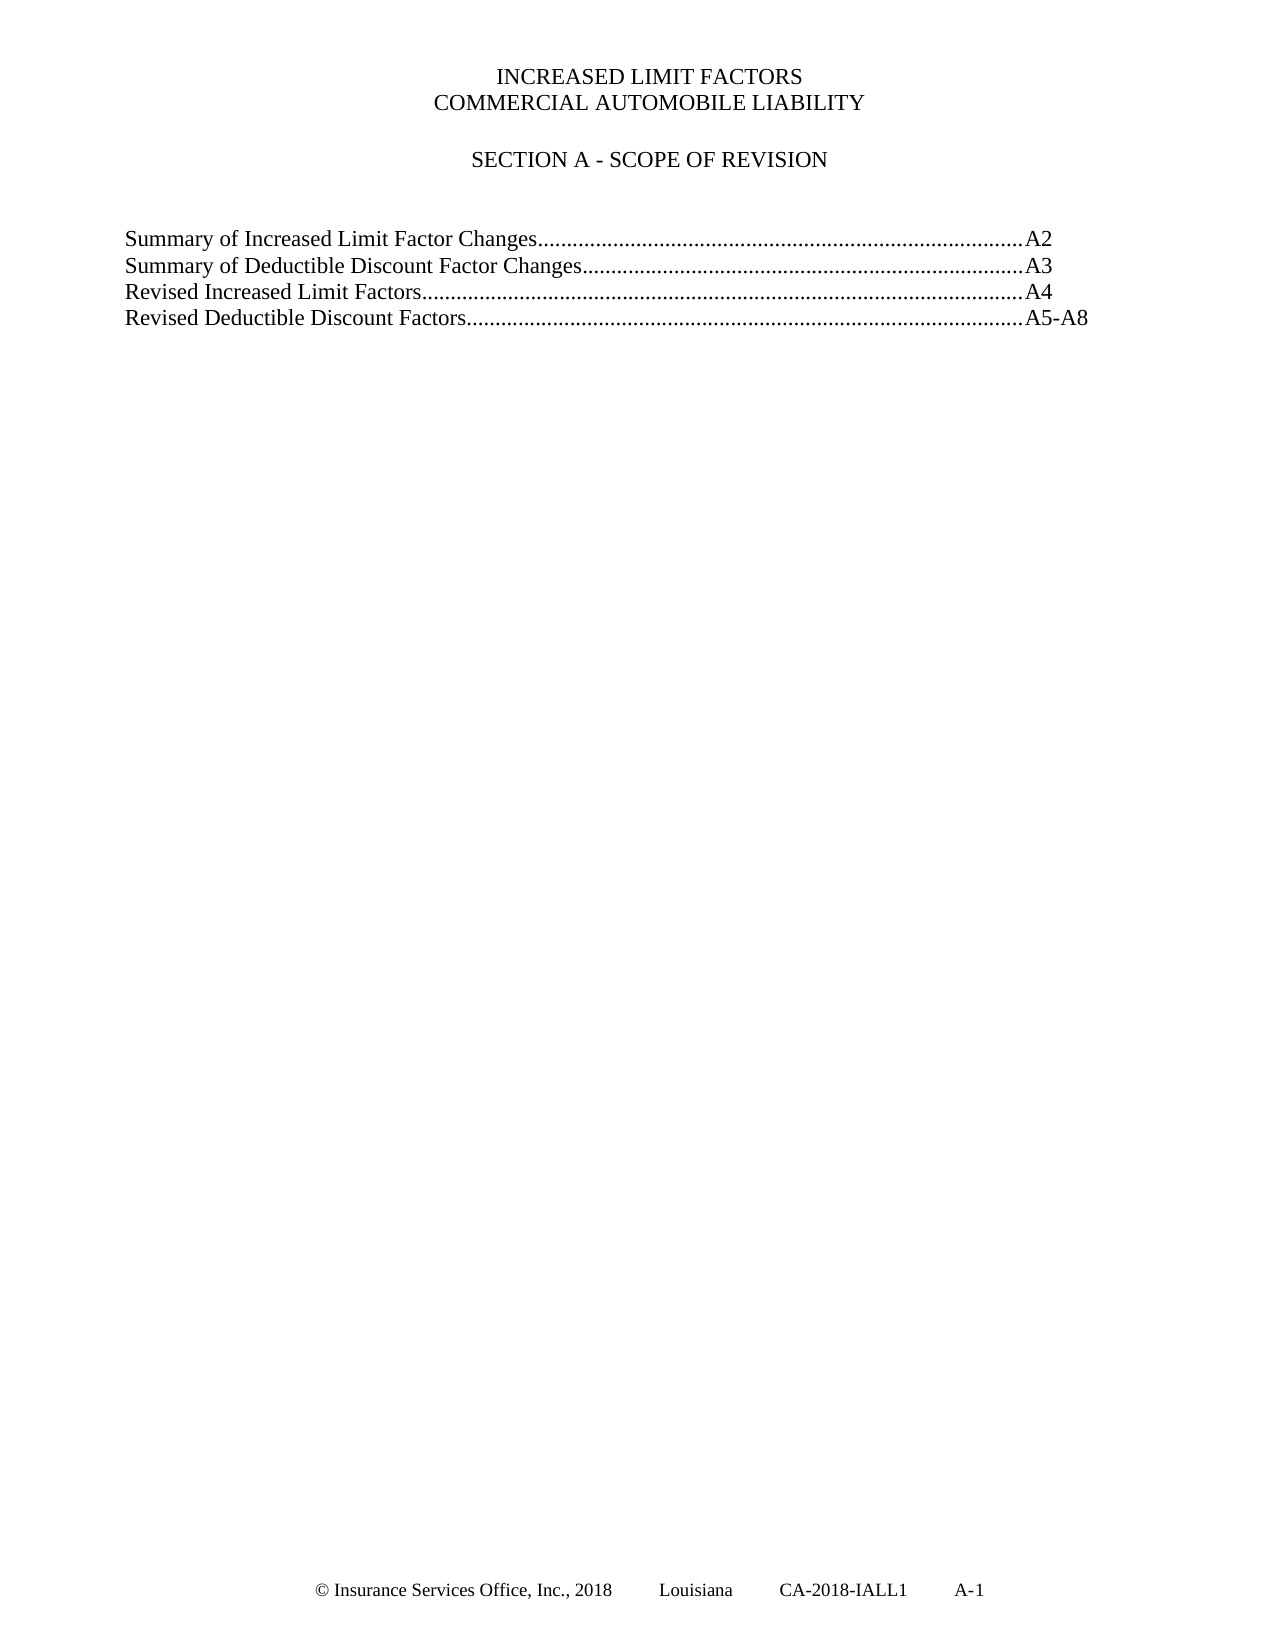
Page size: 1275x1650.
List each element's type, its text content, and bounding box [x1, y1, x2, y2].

text SECTION A - SCOPE OF REVISION [124, 146, 1174, 173]
text Summary of Increased Limit Factor Changes A2 [124, 225, 1174, 252]
text Revised Increased Limit Factors A4 [124, 278, 1174, 304]
text Revised Deductible Discount Factors A5-A8 [124, 304, 1174, 331]
text Summary of Deductible Discount Factor Changes A3 [124, 252, 1174, 278]
